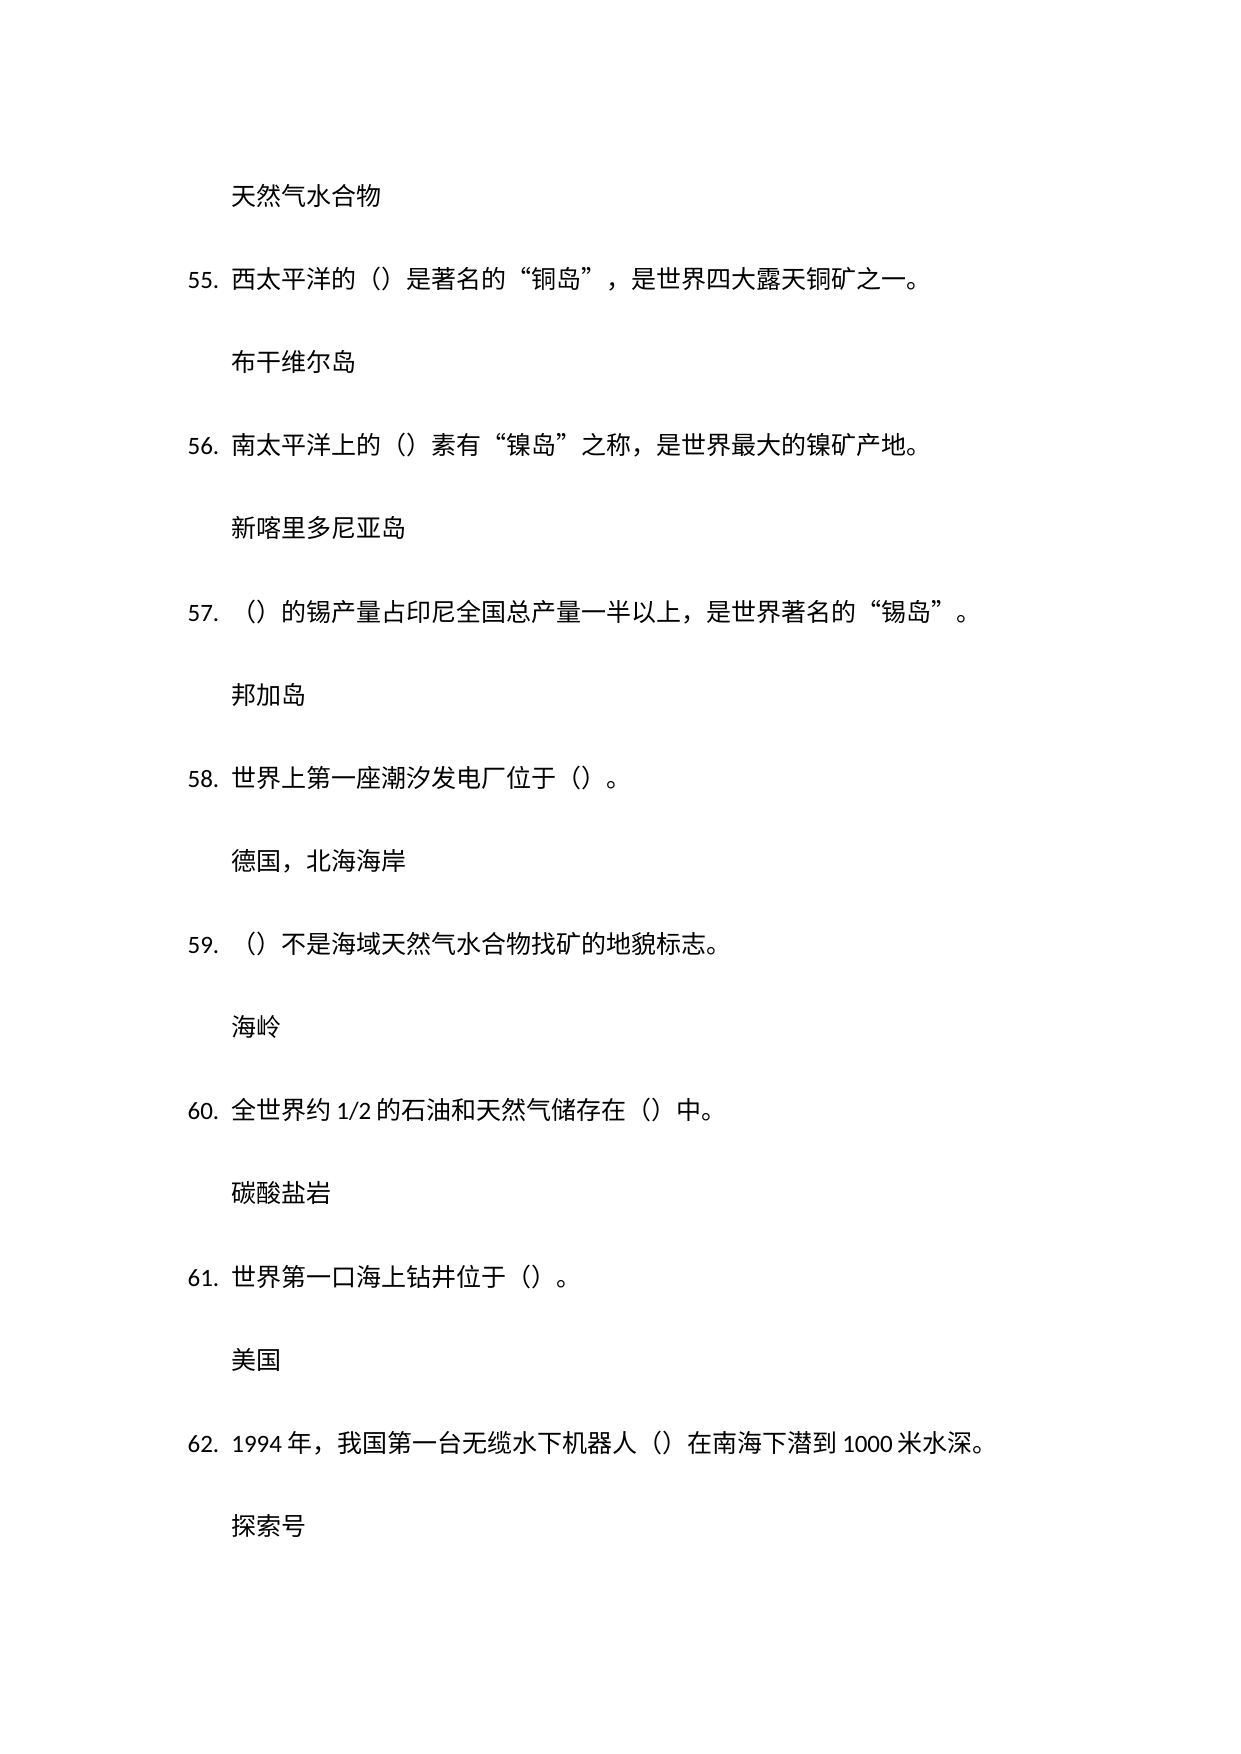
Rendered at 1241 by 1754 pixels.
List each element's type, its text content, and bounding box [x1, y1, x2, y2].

list 邦加岛 [231, 661, 1053, 726]
list 南太平洋上的（）素有“镍岛”之称，是世界最大的镍矿产地。 [187, 411, 1053, 476]
list 1994年，我国第一台无缆水下机器人（）在南海下潜到1000米水深。 [187, 1409, 1053, 1474]
list 布干维尔岛 [231, 328, 1053, 393]
list （）的锡产量占印尼全国总产量一半以上，是世界著名的“锡岛”。 [187, 578, 1053, 643]
list 西太平洋的（）是著名的“铜岛”，是世界四大露天铜矿之一。 [187, 245, 1053, 310]
list 德国，北海海岸 [231, 827, 1053, 892]
list 新喀里多尼亚岛 [231, 494, 1053, 559]
list 海岭 [231, 993, 1053, 1058]
list 天然气水合物 [231, 162, 1053, 227]
list （）不是海域天然气水合物找矿的地貌标志。 [187, 910, 1053, 975]
list 碳酸盐岩 [231, 1159, 1053, 1224]
list 探索号 [231, 1492, 1053, 1557]
list 世界上第一座潮汐发电厂位于（）。 [187, 744, 1053, 809]
list 美国 [231, 1326, 1053, 1391]
list 世界第一口海上钻井位于（）。 [187, 1243, 1053, 1308]
list 全世界约1/2的石油和天然气储存在（）中。 [187, 1076, 1053, 1141]
